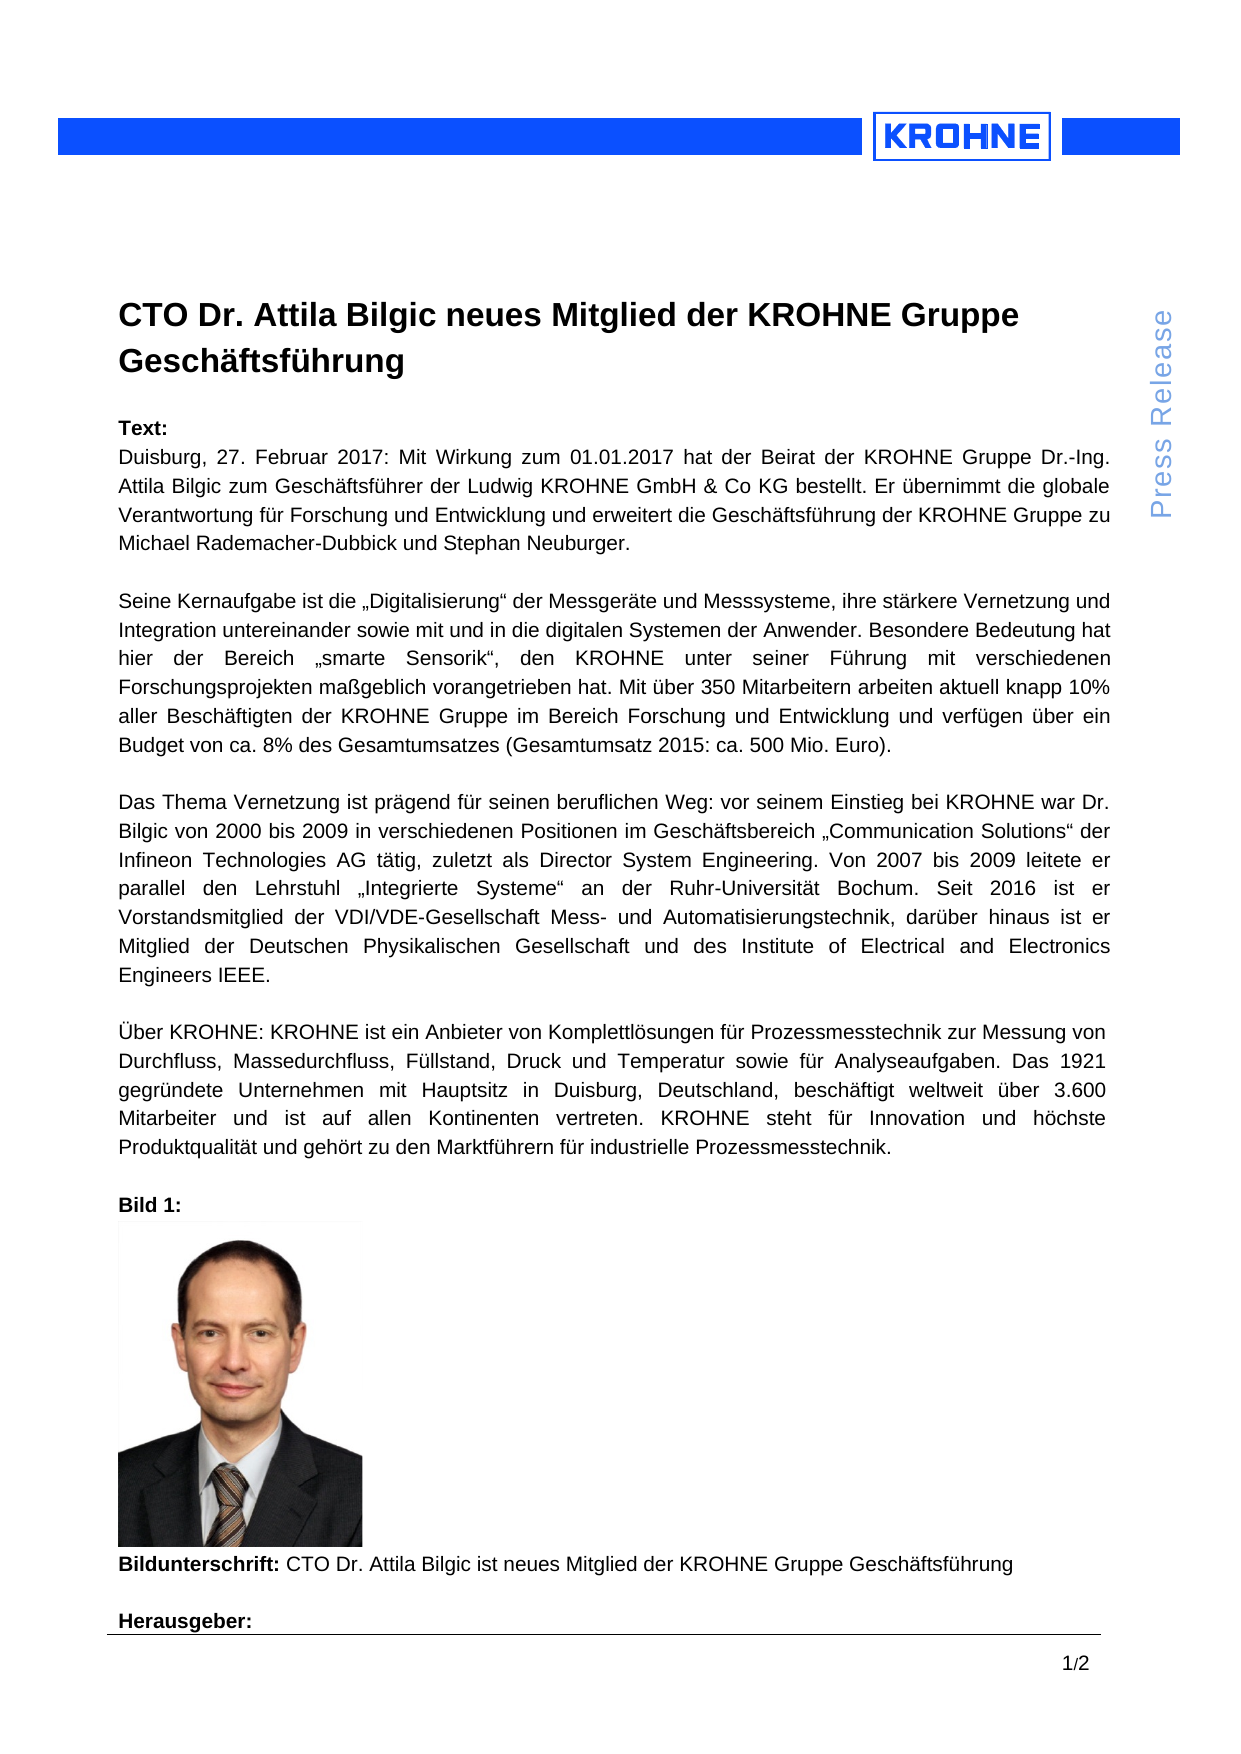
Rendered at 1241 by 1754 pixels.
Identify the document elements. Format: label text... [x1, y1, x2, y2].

text Über KROHNE: KROHNE ist ein Anbieter von Komplettlösungen für Prozessmesstechnik zur Messung von Durchfluss, Massedurchfluss, Füllstand, Druck und Temperatur sowie für Analyseaufgaben. Das 1921 gegründete Unternehmen mit Hauptsitz in Duisburg, Deutschland, beschäftigt weltweit über 3.600 Mitarbeiter und ist auf allen Kontinenten vertreten. KROHNE steht für Innovation und höchste Produktqualität und gehört zu den Marktführern für industrielle Prozessmesstechnik. [118, 1020, 1107, 1159]
text Herausgeber: [118, 1609, 1163, 1633]
text Seine Kernaufgabe ist die „Digitalisierung“ der Messgeräte und Messsysteme, ihre stärkere Vernetzung und Integration untereinander sowie mit und in die digitalen Systemen der Anwender. Besondere Bedeutung hat hier der Bereich „smarte Sensorik“, den KROHNE unter seiner Führung mit verschiedenen Forschungsprojekten maßgeblich vorangetrieben hat. Mit über 350 Mitarbeitern arbeiten aktuell knapp 10% aller Beschäftigten der KROHNE Gruppe im Bereich Forschung und Entwicklung und verfügen über ein Budget von ca. 8% des Gesamtumsatzes (Gesamtumsatz 2015: ca. 500 Mio. Euro). [118, 589, 1112, 756]
picture [118, 1221, 363, 1547]
text CTO Dr. Attila Bilgic neues Mitglied der KROHNE Gruppe Geschäftsführung [118, 295, 1112, 380]
text Bildunterschrift: CTO Dr. Attila Bilgic ist neues Mitglied der KROHNE Gruppe Geschäftsführung [118, 1552, 1107, 1576]
text Text: [118, 416, 1086, 440]
text Bild 1: [118, 1192, 1107, 1216]
text Das Thema Vernetzung ist prägend für seinen beruflichen Weg: vor seinem Einstieg bei KROHNE war Dr. Bilgic von 2000 bis 2009 in verschiedenen Positionen im Geschäftsbereich „Communication Solutions“ der Infineon Technologies AG tätig, zuletzt als Director System Engineering. Von 2007 bis 2009 leitete er parallel den Lehrstuhl „Integrierte Systeme“ an der Ruhr-Universität Bochum. Seit 2016 ist er Vorstandsmitglied der VDI/VDE-Gesellschaft Mess- und Automatisierungstechnik, darüber hinaus ist er Mitglied der Deutschen Physikalischen Gesellschaft und des Institute of Electrical and Electronics Engineers IEEE. [118, 790, 1112, 986]
text Duisburg, 27. Februar 2017: Mit Wirkung zum 01.01.2017 hat der Beirat der KROHNE Gruppe Dr.-Ing. Attila Bilgic zum Geschäftsführer der Ludwig KROHNE GmbH & Co KG bestellt. Er übernimmt die globale Verantwortung für Forschung und Entwicklung und erweitert die Geschäftsführung der KROHNE Gruppe zu Michael Rademacher-Dubbick und Stephan Neuburger. [118, 445, 1112, 555]
